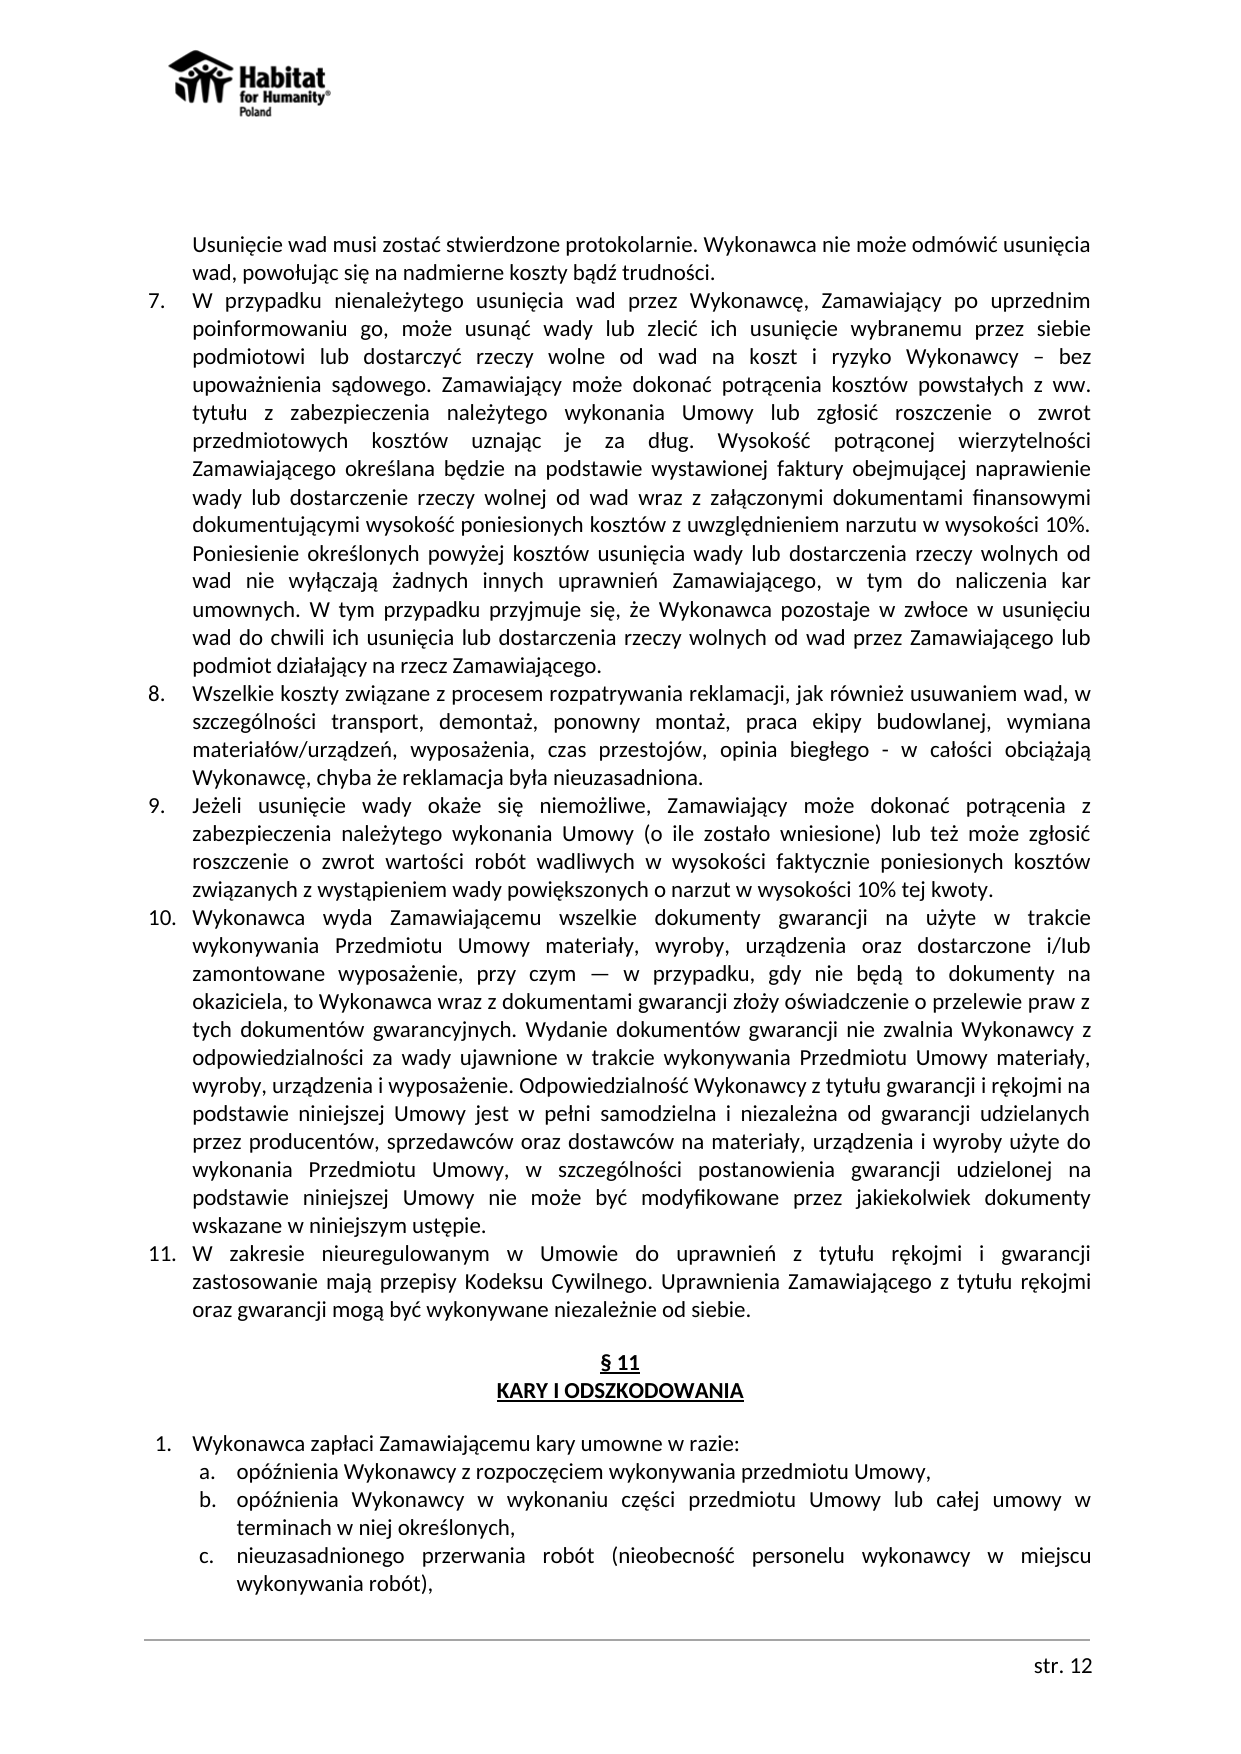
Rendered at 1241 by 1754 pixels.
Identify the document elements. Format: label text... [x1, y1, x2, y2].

list opóźnienia Wykonawcy w wykonaniu części przedmiotu Umowy lub całej umowy w terminach w niej określonych, [199, 1485, 1092, 1541]
text 8. Wszelkie koszty związane z procesem rozpatrywania reklamacji, jak również usuwaniem wad, w szczególności transport, demontaż, ponowny montaż, praca ekipy budowlanej, wymiana materiałów/urządzeń, wyposażenia, czas przestojów, opinia biegłego - w całości obciążają Wykonawcę, chyba że reklamacja była nieuzasadniona. [148, 679, 1092, 791]
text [148, 230, 1092, 286]
picture [147, 30, 346, 138]
text 11. W zakresie nieuregulowanym w Umowie do uprawnień z tytułu rękojmi i gwarancji zastosowanie mają przepisy Kodeksu Cywilnego. Uprawnienia Zamawiającego z tytułu rękojmi oraz gwarancji mogą być wykonywane niezależnie od siebie. [148, 1239, 1092, 1323]
text KARY I ODSZKODOWANIA [148, 1376, 1092, 1404]
list opóźnienia Wykonawcy z rozpoczęciem wykonywania przedmiotu Umowy, [199, 1457, 1092, 1485]
list Wykonawca zapłaci Zamawiającemu kary umowne w razie: [154, 1429, 1092, 1457]
text 10. Wykonawca wyda Zamawiającemu wszelkie dokumenty gwarancji na użyte w trakcie wykonywania Przedmiotu Umowy materiały, wyroby, urządzenia oraz dostarczone i/Iub zamontowane wyposażenie, przy czym — w przypadku, gdy nie będą to dokumenty na okaziciela, to Wykonawca wraz z dokumentami gwarancji złoży oświadczenie o przelewie praw z tych dokumentów gwarancyjnych. Wydanie dokumentów gwarancji nie zwalnia Wykonawcy z odpowiedzialności za wady ujawnione w trakcie wykonywania Przedmiotu Umowy materiały, wyroby, urządzenia i wyposażenie. Odpowiedzialność Wykonawcy z tytułu gwarancji i rękojmi na podstawie niniejszej Umowy jest w pełni samodzielna i niezależna od gwarancji udzielanych przez producentów, sprzedawców oraz dostawców na materiały, urządzenia i wyroby użyte do wykonania Przedmiotu Umowy, w szczególności postanowienia gwarancji udzielonej na podstawie niniejszej Umowy nie może być modyfikowane przez jakiekolwiek dokumenty wskazane w niniejszym ustępie. [148, 903, 1092, 1239]
list nieuzasadnionego przerwania robót (nieobecność personelu wykonawcy w miejscu wykonywania robót), [199, 1541, 1092, 1597]
text § 11 [148, 1348, 1092, 1376]
text 9. Jeżeli usunięcie wady okaże się niemożliwe, Zamawiający może dokonać potrącenia z zabezpieczenia należytego wykonania Umowy (o ile zostało wniesione) lub też może zgłosić roszczenie o zwrot wartości robót wadliwych w wysokości faktycznie poniesionych kosztów związanych z wystąpieniem wady powiększonych o narzut w wysokości 10% tej kwoty. [148, 791, 1092, 903]
text 7. W przypadku nienależytego usunięcia wad przez Wykonawcę, Zamawiający po uprzednim poinformowaniu go, może usunąć wady lub zlecić ich usunięcie wybranemu przez siebie podmiotowi lub dostarczyć rzeczy wolne od wad na koszt i ryzyko Wykonawcy – bez upoważnienia sądowego. Zamawiający może dokonać potrącenia kosztów powstałych z ww. tytułu z zabezpieczenia należytego wykonania Umowy lub zgłosić roszczenie o zwrot przedmiotowych kosztów uznając je za dług. Wysokość potrąconej wierzytelności Zamawiającego określana będzie na podstawie wystawionej faktury obejmującej naprawienie wady lub dostarczenie rzeczy wolnej od wad wraz z załączonymi dokumentami finansowymi dokumentującymi wysokość poniesionych kosztów z uwzględnieniem narzutu w wysokości 10%. Poniesienie określonych powyżej kosztów usunięcia wady lub dostarczenia rzeczy wolnych od wad nie wyłączają żadnych innych uprawnień Zamawiającego, w tym do naliczenia kar umownych. W tym przypadku przyjmuje się, że Wykonawca pozostaje w zwłoce w usunięciu wad do chwili ich usunięcia lub dostarczenia rzeczy wolnych od wad przez Zamawiającego lub podmiot działający na rzecz Zamawiającego. [148, 286, 1092, 679]
